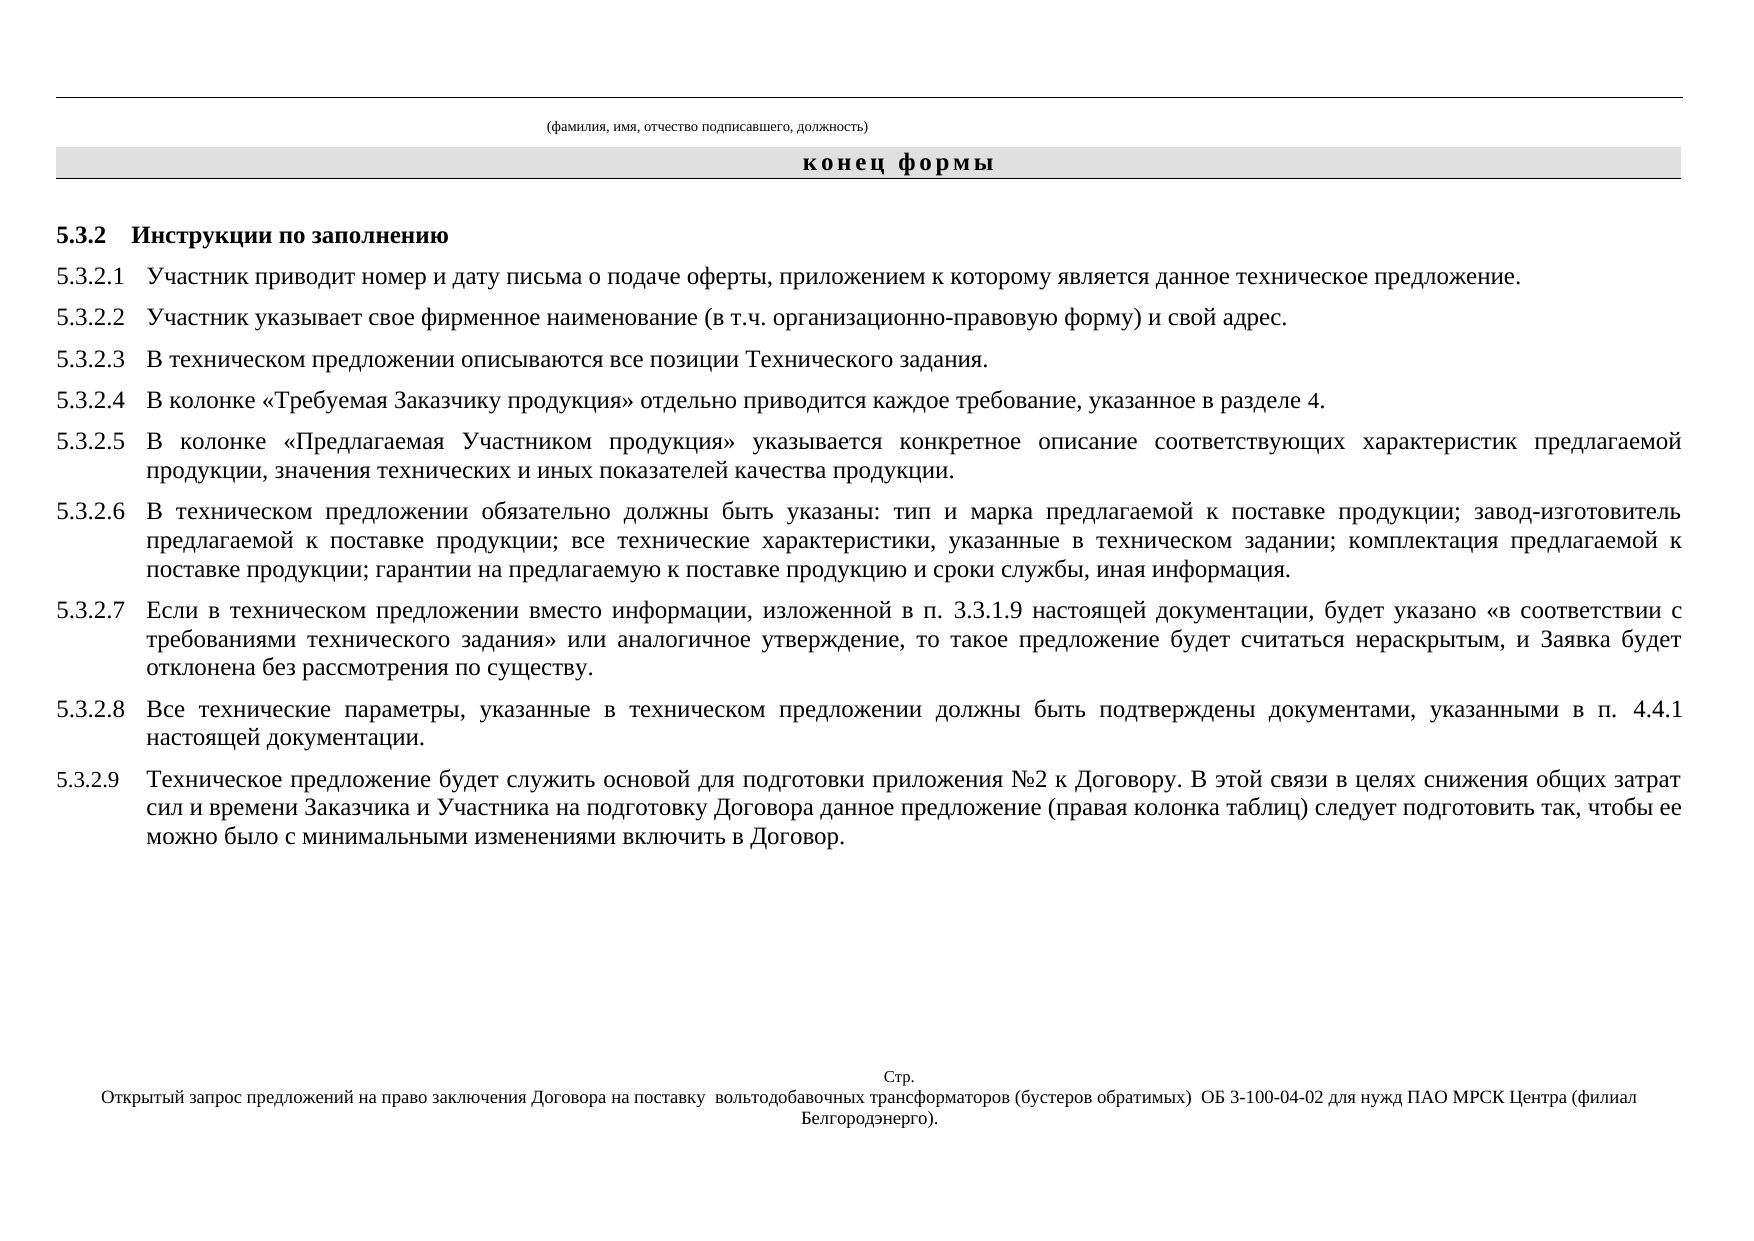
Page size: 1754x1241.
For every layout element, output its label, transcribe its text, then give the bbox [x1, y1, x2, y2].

list Участник указывает свое фирменное наименование (в т.ч. организационно-правовую форму) и свой адрес. [56, 302, 1683, 331]
list В техническом предложении описываются все позиции Технического задания. [56, 344, 1683, 372]
text конец формы [56, 147, 1681, 178]
subtitle Инструкции по заполнению [56, 220, 1683, 249]
list В колонке «Предлагаемая Участником продукция» указывается конкретное описание соответствующих характеристик предлагаемой продукции, значения технических и иных показателей качества продукции. [56, 426, 1683, 484]
list Участник приводит номер и дату письма о подаче оферты, приложением к которому является данное техническое предложение. [56, 261, 1683, 290]
list Техническое предложение будет служить основой для подготовки приложения №2 к Договору. В этой связи в целях снижения общих затрат сил и времени Заказчика и Участника на подготовку Договора данное предложение (правая колонка таблиц) следует подготовить так, чтобы ее можно было с минимальными изменениями включить в Договор. [56, 764, 1683, 850]
text (фамилия, имя, отчество подписавшего, должность) [56, 118, 1299, 147]
list В техническом предложении обязательно должны быть указаны: тип и марка предлагаемой к поставке продукции; завод-изготовитель предлагаемой к поставке продукции; все технические характеристики, указанные в техническом задании; комплектация предлагаемой к поставке продукции; гарантии на предлагаемую к поставке продукцию и сроки службы, иная информация. [56, 496, 1683, 582]
